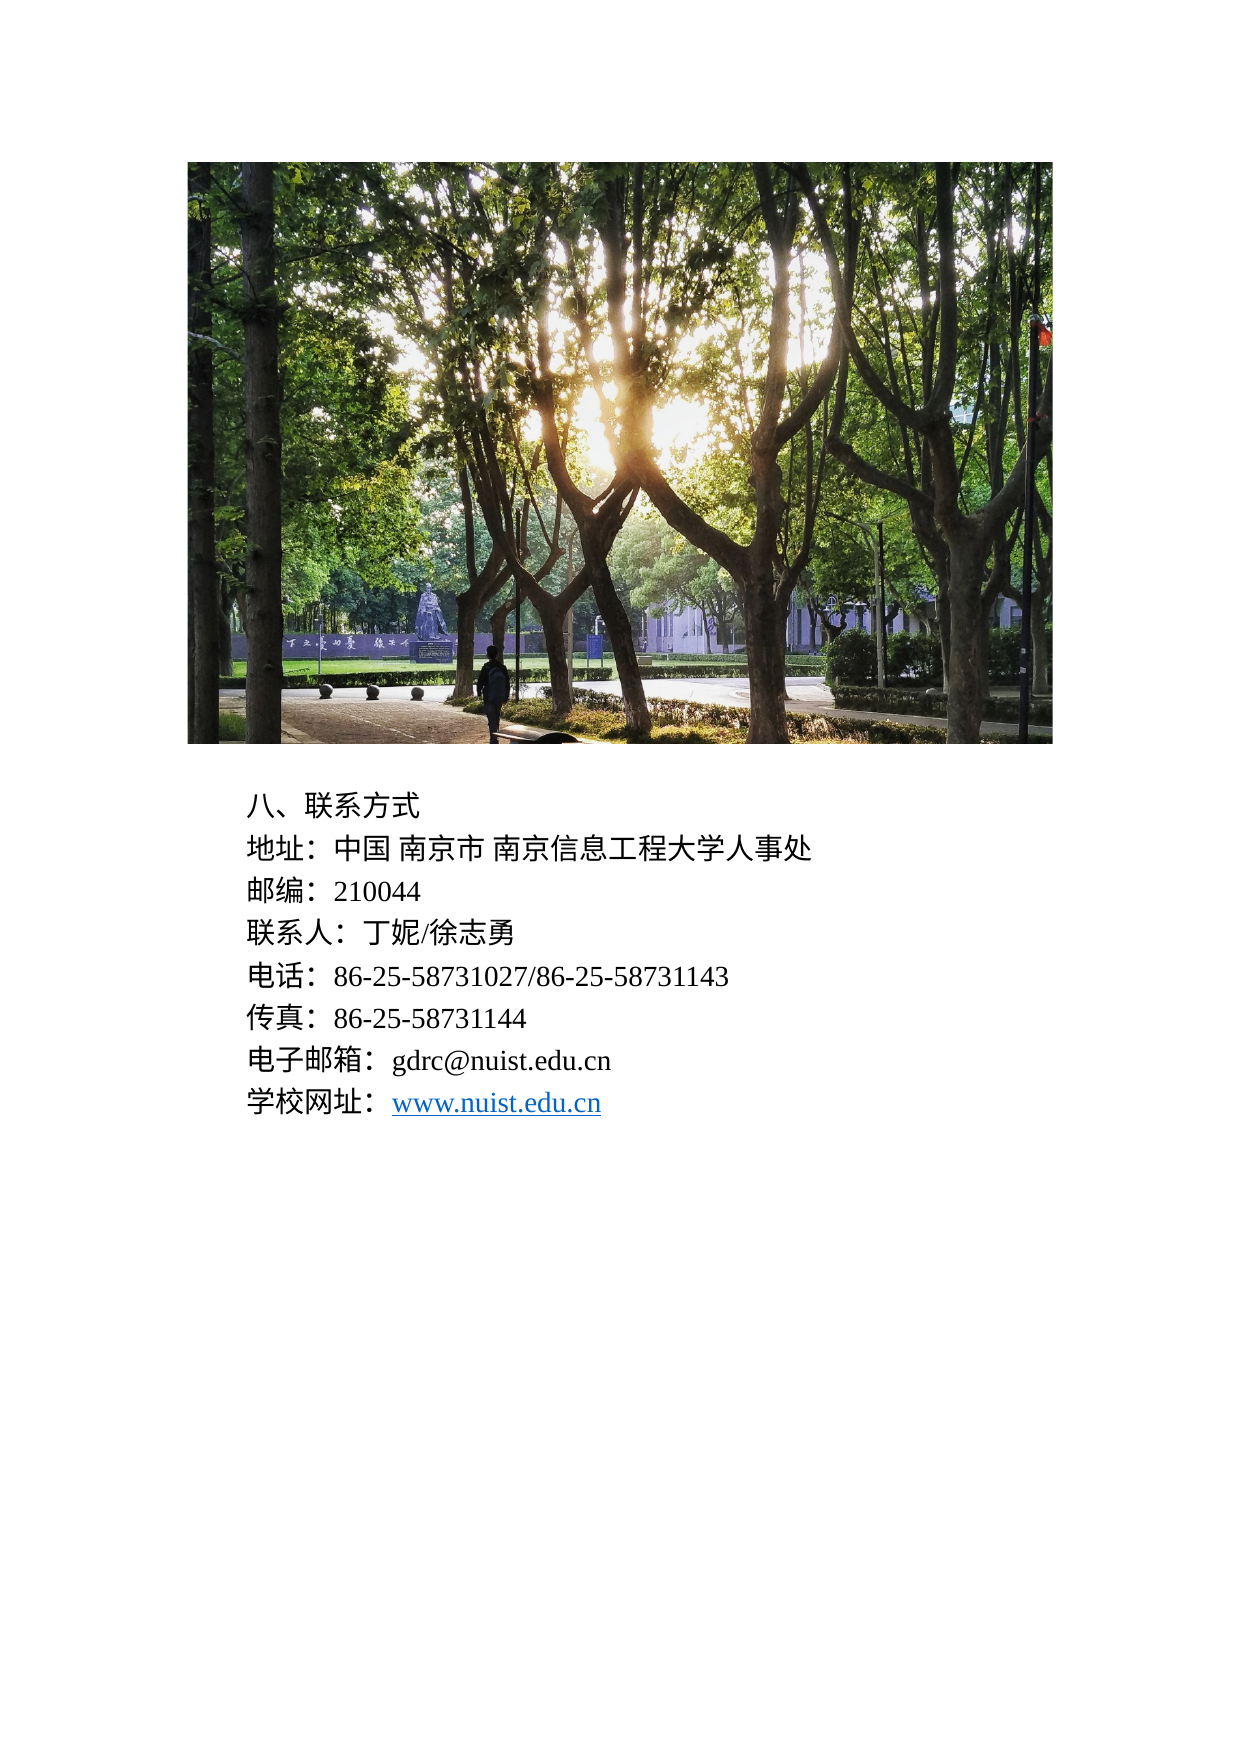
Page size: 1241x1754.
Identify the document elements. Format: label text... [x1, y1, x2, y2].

picture [187, 162, 1053, 744]
text 传真：86-25-58731144 [187, 994, 1053, 1037]
text 学校网址：www.nuist.edu.cn [187, 1079, 1053, 1121]
text 电话：86-25-58731027/86-25-58731143 [187, 952, 1053, 994]
text 八、联系方式 [187, 783, 1053, 825]
text 邮编：210044 [187, 867, 1053, 910]
text 联系人：丁妮/徐志勇 [187, 910, 1053, 952]
text 地址：中国 南京市 南京信息工程大学人事处 [187, 825, 1053, 867]
text 电子邮箱：gdrc@nuist.edu.cn [187, 1037, 1053, 1079]
